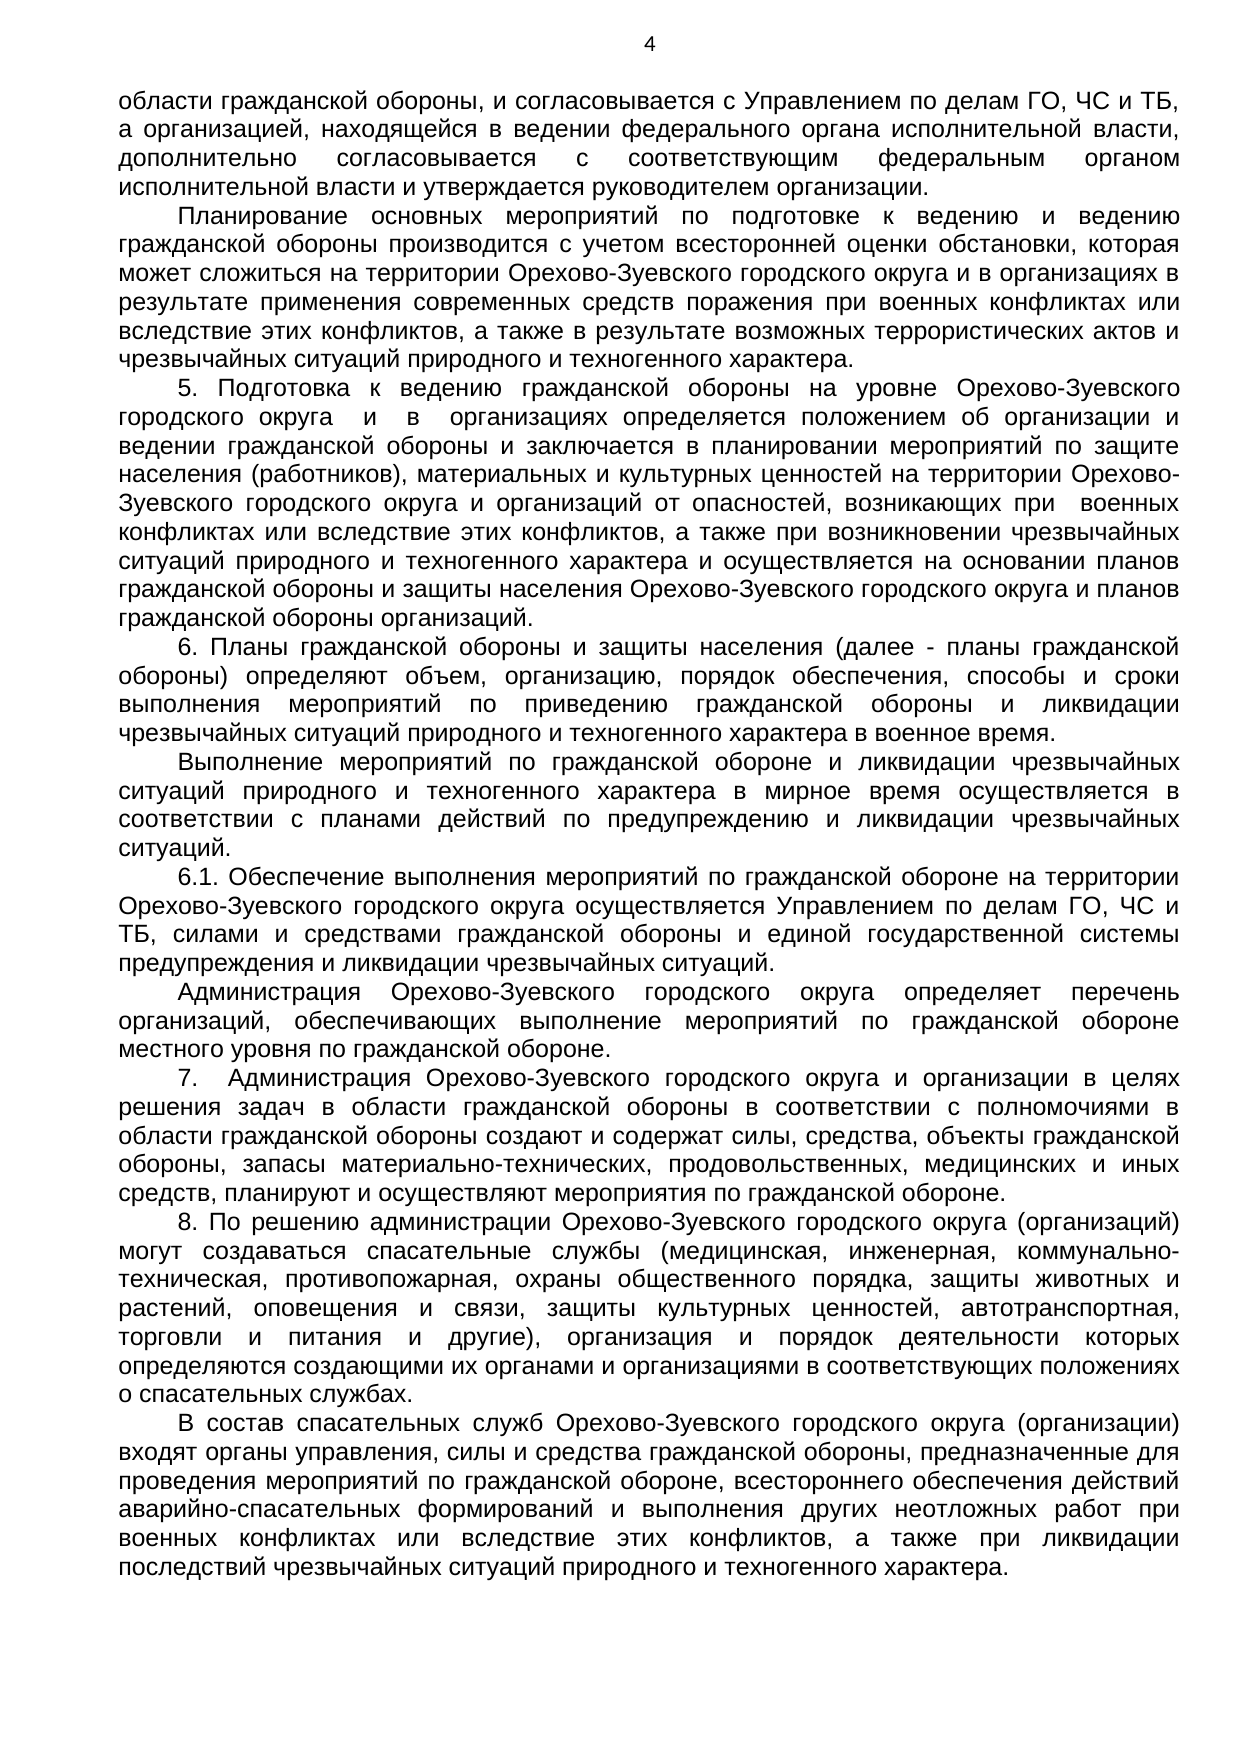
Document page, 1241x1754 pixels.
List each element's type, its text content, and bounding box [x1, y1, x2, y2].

text 6. Планы гражданской обороны и защиты населения (далее - планы гражданской обороны) определяют объем, организацию, порядок обеспечения, способы и сроки выполнения мероприятий по приведению гражданской обороны и ликвидации чрезвычайных ситуаций природного и техногенного характера в военное время. [118, 632, 1181, 747]
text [118, 86, 1181, 201]
text 8. По решению администрации Орехово-Зуевского городского округа (организаций) могут создаваться спасательные службы (медицинская, инженерная, коммунально-техническая, противопожарная, охраны общественного порядка, защиты животных и растений, оповещения и связи, защиты культурных ценностей, автотранспортная, торговли и питания и другие), организация и порядок деятельности которых определяются создающими их органами и организациями в соответствующих положениях о спасательных службах. [118, 1207, 1181, 1408]
text Выполнение мероприятий по гражданской обороне и ликвидации чрезвычайных ситуаций природного и техногенного характера в мирное время осуществляется в соответствии с планами действий по предупреждению и ликвидации чрезвычайных ситуаций. [118, 747, 1181, 862]
text 5. Подготовка к ведению гражданской обороны на уровне Орехово-Зуевского городского округа и в организациях определяется положением об организации и ведении гражданской обороны и заключается в планировании мероприятий по защите населения (работников), материальных и культурных ценностей на территории Орехово-Зуевского городского округа и организаций от опасностей, возникающих при военных конфликтах или вследствие этих конфликтов, а также при возникновении чрезвычайных ситуаций природного и техногенного характера и осуществляется на основании планов гражданской обороны и защиты населения Орехово-Зуевского городского округа и планов гражданской обороны организаций. [118, 373, 1181, 632]
text 6.1. Обеспечение выполнения мероприятий по гражданской обороне на территории Орехово-Зуевского городского округа осуществляется Управлением по делам ГО, ЧС и ТБ, силами и средствами гражданской обороны и единой государственной системы предупреждения и ликвидации чрезвычайных ситуаций. [118, 862, 1181, 977]
text Администрация Орехово-Зуевского городского округа определяет перечень организаций, обеспечивающих выполнение мероприятий по гражданской обороне местного уровня по гражданской обороне. [118, 977, 1181, 1063]
text Планирование основных мероприятий по подготовке к ведению и ведению гражданской обороны производится с учетом всесторонней оценки обстановки, которая может сложиться на территории Орехово-Зуевского городского округа и в организациях в результате применения современных средств поражения при военных конфликтах или вследствие этих конфликтов, а также в результате возможных террористических актов и чрезвычайных ситуаций природного и техногенного характера. [118, 201, 1181, 373]
text В состав спасательных служб Орехово-Зуевского городского округа (организации) входят органы управления, силы и средства гражданской обороны, предназначенные для проведения мероприятий по гражданской обороне, всестороннего обеспечения действий аварийно-спасательных формирований и выполнения других неотложных работ при военных конфликтах или вследствие этих конфликтов, а также при ликвидации последствий чрезвычайных ситуаций природного и техногенного характера. [118, 1408, 1181, 1581]
text 7. Администрация Орехово-Зуевского городского округа и организации в целях решения задач в области гражданской обороны в соответствии с полномочиями в области гражданской обороны создают и содержат силы, средства, объекты гражданской обороны, запасы материально-технических, продовольственных, медицинских и иных средств, планируют и осуществляют мероприятия по гражданской обороне. [118, 1063, 1181, 1207]
